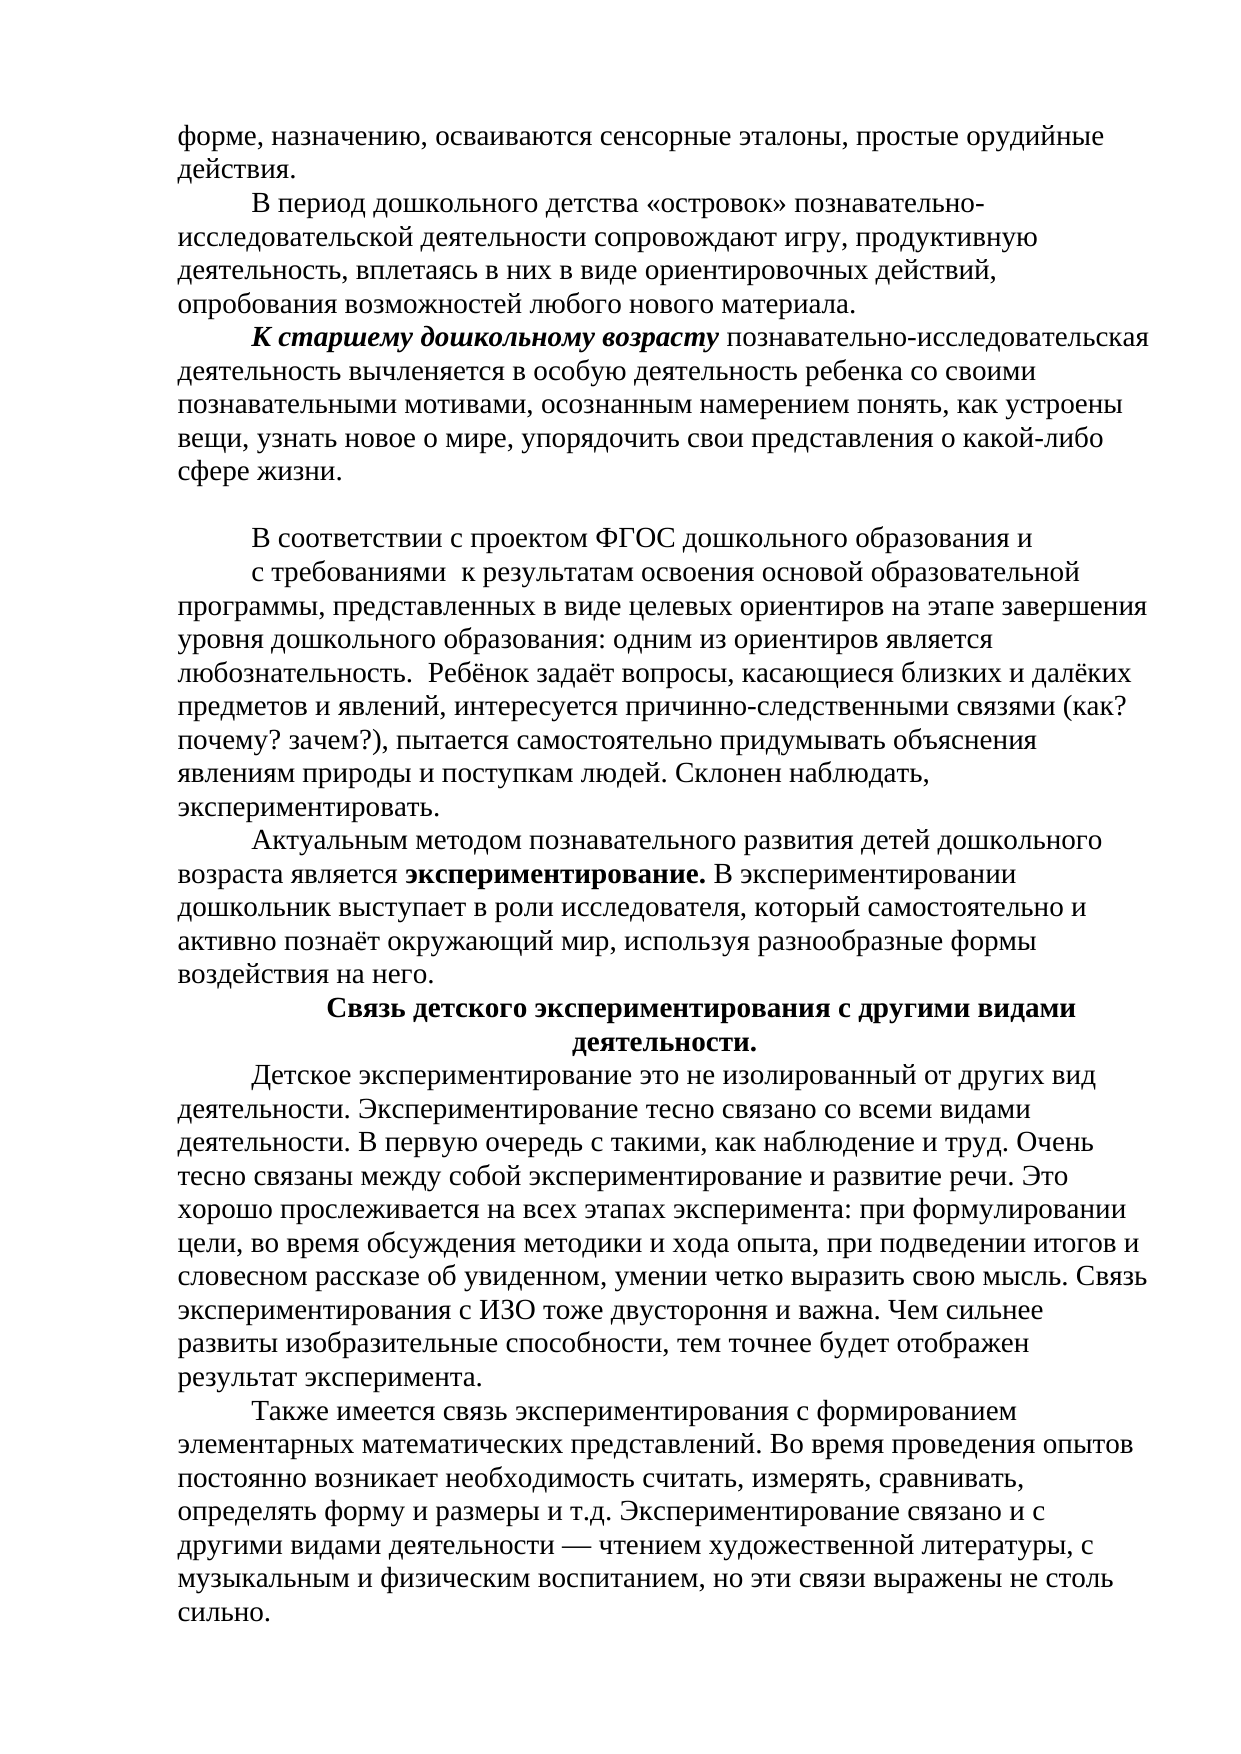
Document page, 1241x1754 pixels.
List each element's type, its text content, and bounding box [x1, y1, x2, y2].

text В соответствии с проектом ФГОС дошкольного образования и [177, 521, 1152, 554]
text Также имеется связь экспериментирования с формированием элементарных математических представлений. Во время проведения опытов постоянно возникает необходимость считать, измерять, сравнивать, определять форму и размеры и т.д. Экспериментирование связано и с другими видами деятельности — чтением художественной литературы, с музыкальным и физическим воспитанием, но эти связи выражены не столь сильно. [177, 1393, 1152, 1627]
text К старшему дошкольному возрасту познавательно-исследовательская деятельность вычленяется в особую деятельность ребенка со своими познавательными мотивами, осознанным намерением понять, как устроены вещи, узнать новое о мире, упорядочить свои представления о какой-либо сфере жизни. [177, 319, 1152, 487]
text В период дошкольного детства «островок» познавательно-исследовательской деятельности сопровождают игру, продуктивную деятельность, вплетаясь в них в виде ориентировочных действий, опробования возможностей любого нового материала. [177, 185, 1152, 319]
text с требованиями к результатам освоения основой образовательной программы, представленных в виде целевых ориентиров на этапе завершения уровня дошкольного образования: одним из ориентиров является любознательность. Ребёнок задаёт вопросы, касающиеся близких и далёких предметов и явлений, интересуется причинно-следственными связями (как? почему? зачем?), пытается самостоятельно придумывать объяснения явлениям природы и поступкам людей. Склонен наблюдать, экспериментировать. [177, 554, 1152, 822]
text Актуальным методом познавательного развития детей дошкольного возраста является экспериментирование. В экспериментировании дошкольник выступает в роли исследователя, который самостоятельно и активно познаёт окружающий мир, используя разнообразные формы воздействия на него. [177, 822, 1152, 990]
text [177, 118, 1152, 185]
text Детское экспериментирование это не изолированный от других вид деятельности. Экспериментирование тесно связано со всеми видами деятельности. В первую очередь с такими, как наблюдение и труд. Очень тесно связаны между собой экспериментирование и развитие речи. Это хорошо прослеживается на всех этапах эксперимента: при формулировании цели, во время обсуждения методики и хода опыта, при подведении итогов и словесном рассказе об увиденном, умении четко выразить свою мысль. Связь экспериментирования с ИЗО тоже двустороння и важна. Чем сильнее развиты изобразительные способности, тем точнее будет отображен результат эксперимента. [177, 1057, 1152, 1393]
text Связь детского экспериментирования с другими видами деятельности. [177, 990, 1152, 1057]
